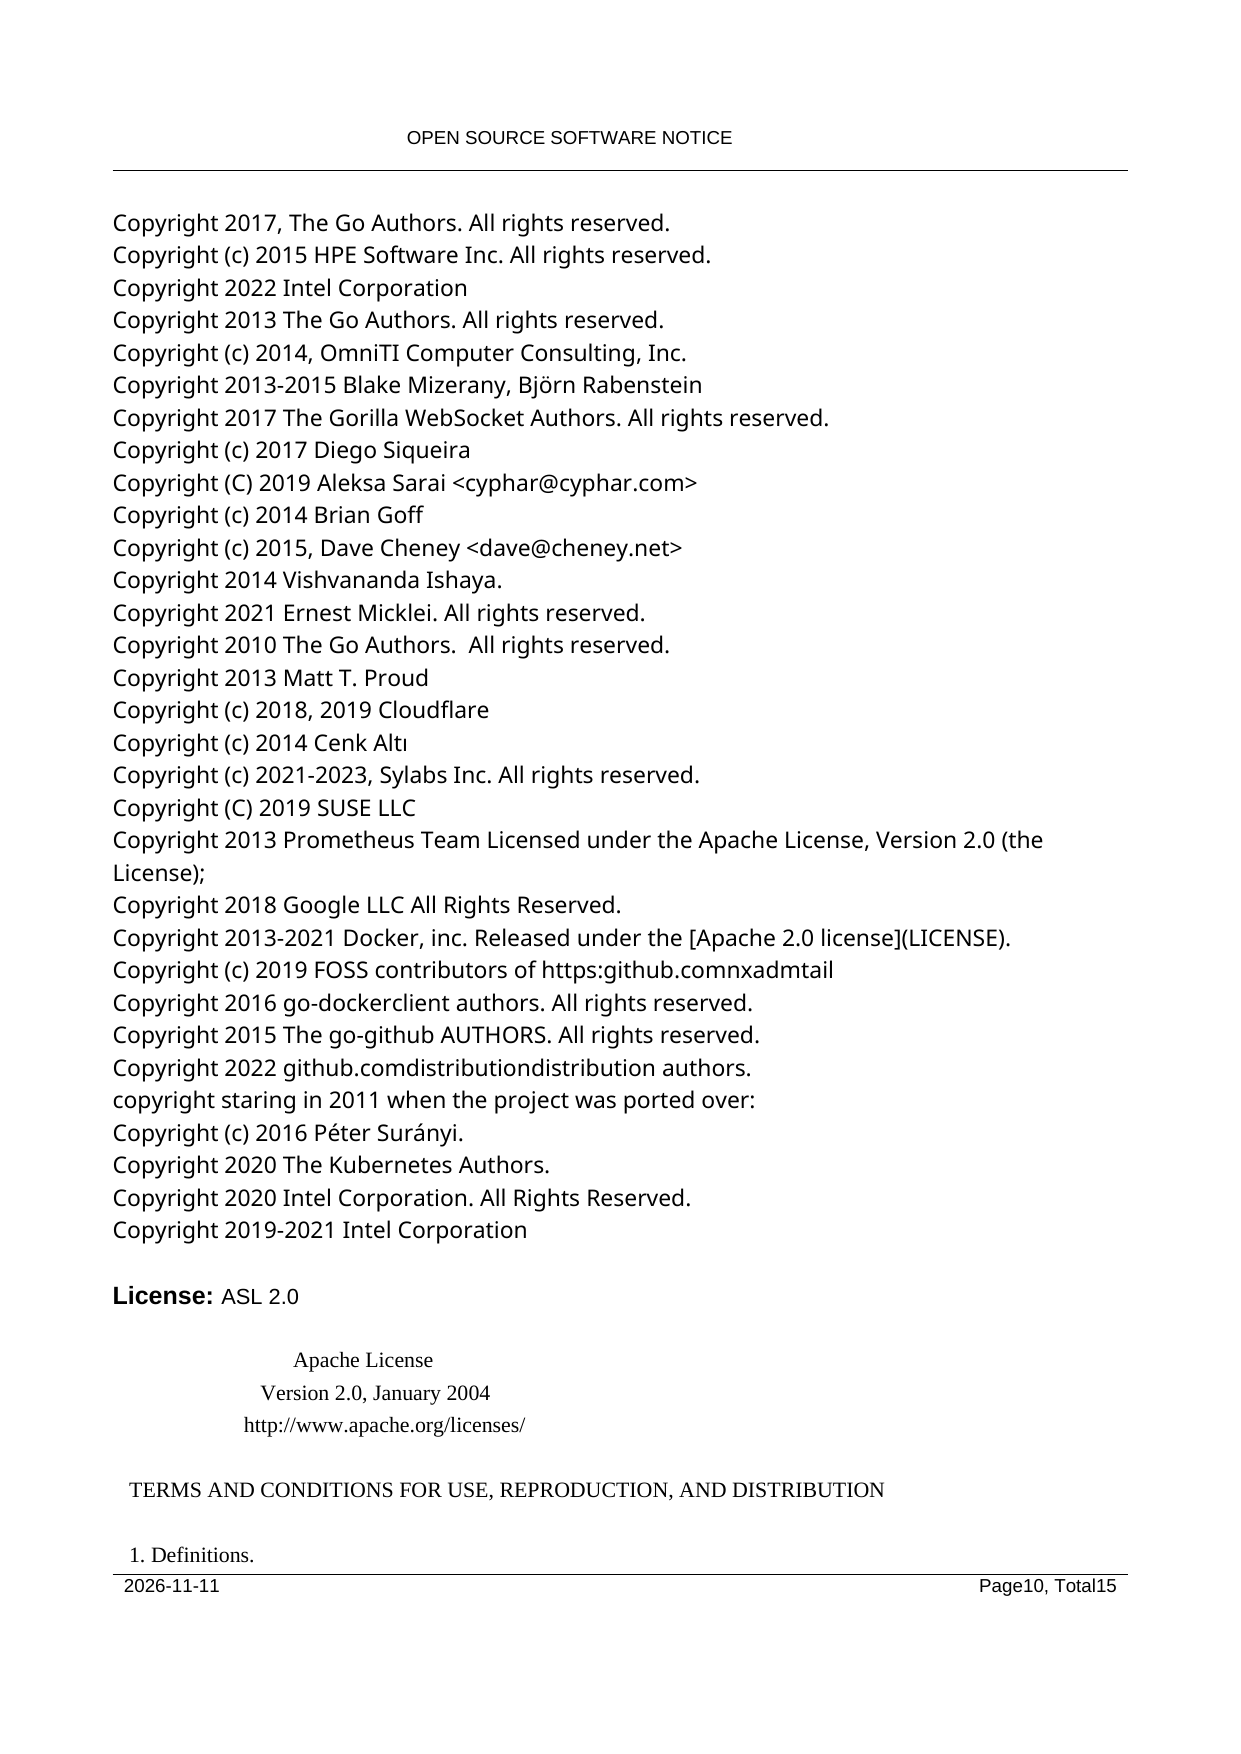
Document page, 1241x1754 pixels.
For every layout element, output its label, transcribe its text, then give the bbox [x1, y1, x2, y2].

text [112, 206, 1128, 1279]
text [112, 1311, 1128, 1571]
text License: ASL 2.0 [112, 1279, 1128, 1311]
